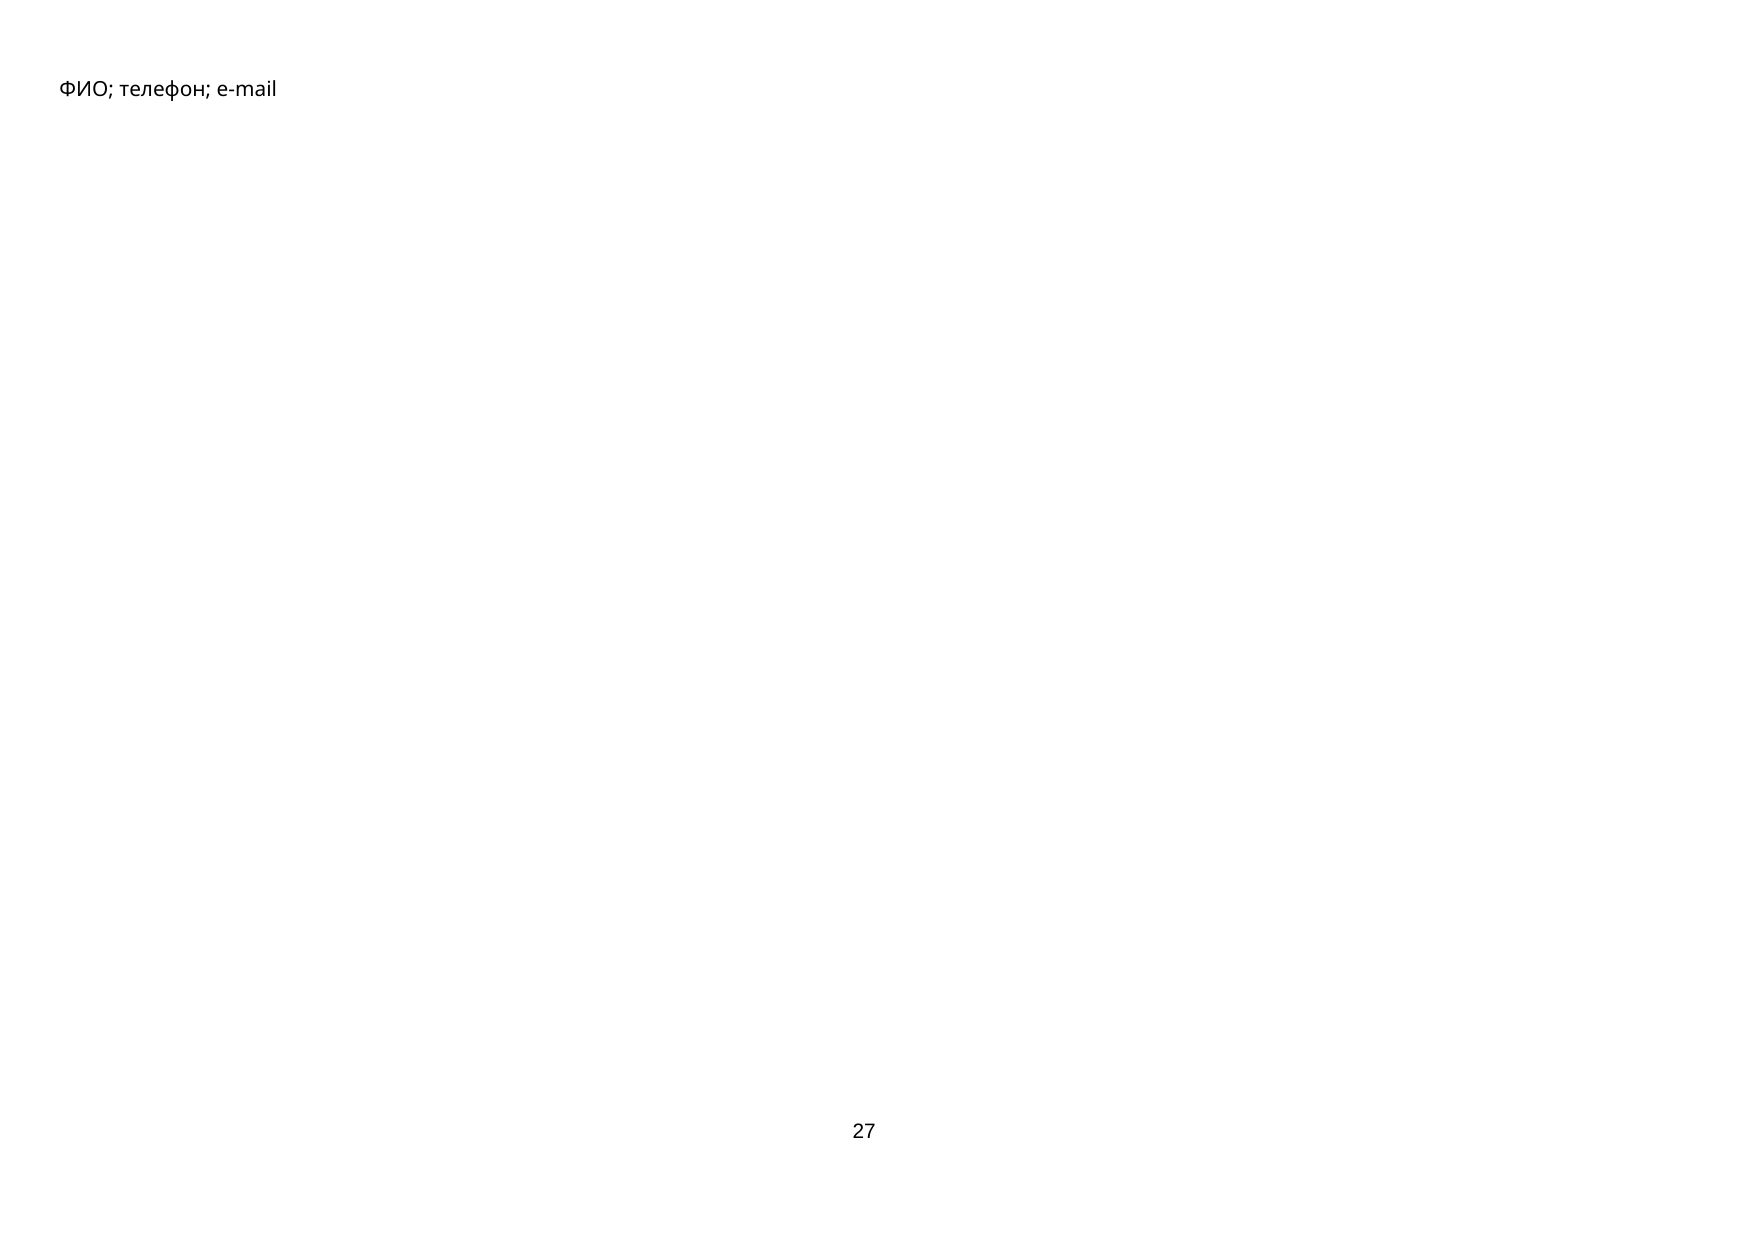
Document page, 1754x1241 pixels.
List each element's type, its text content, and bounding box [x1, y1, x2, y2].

text ФИО; телефон; e-mail [59, 74, 1669, 102]
